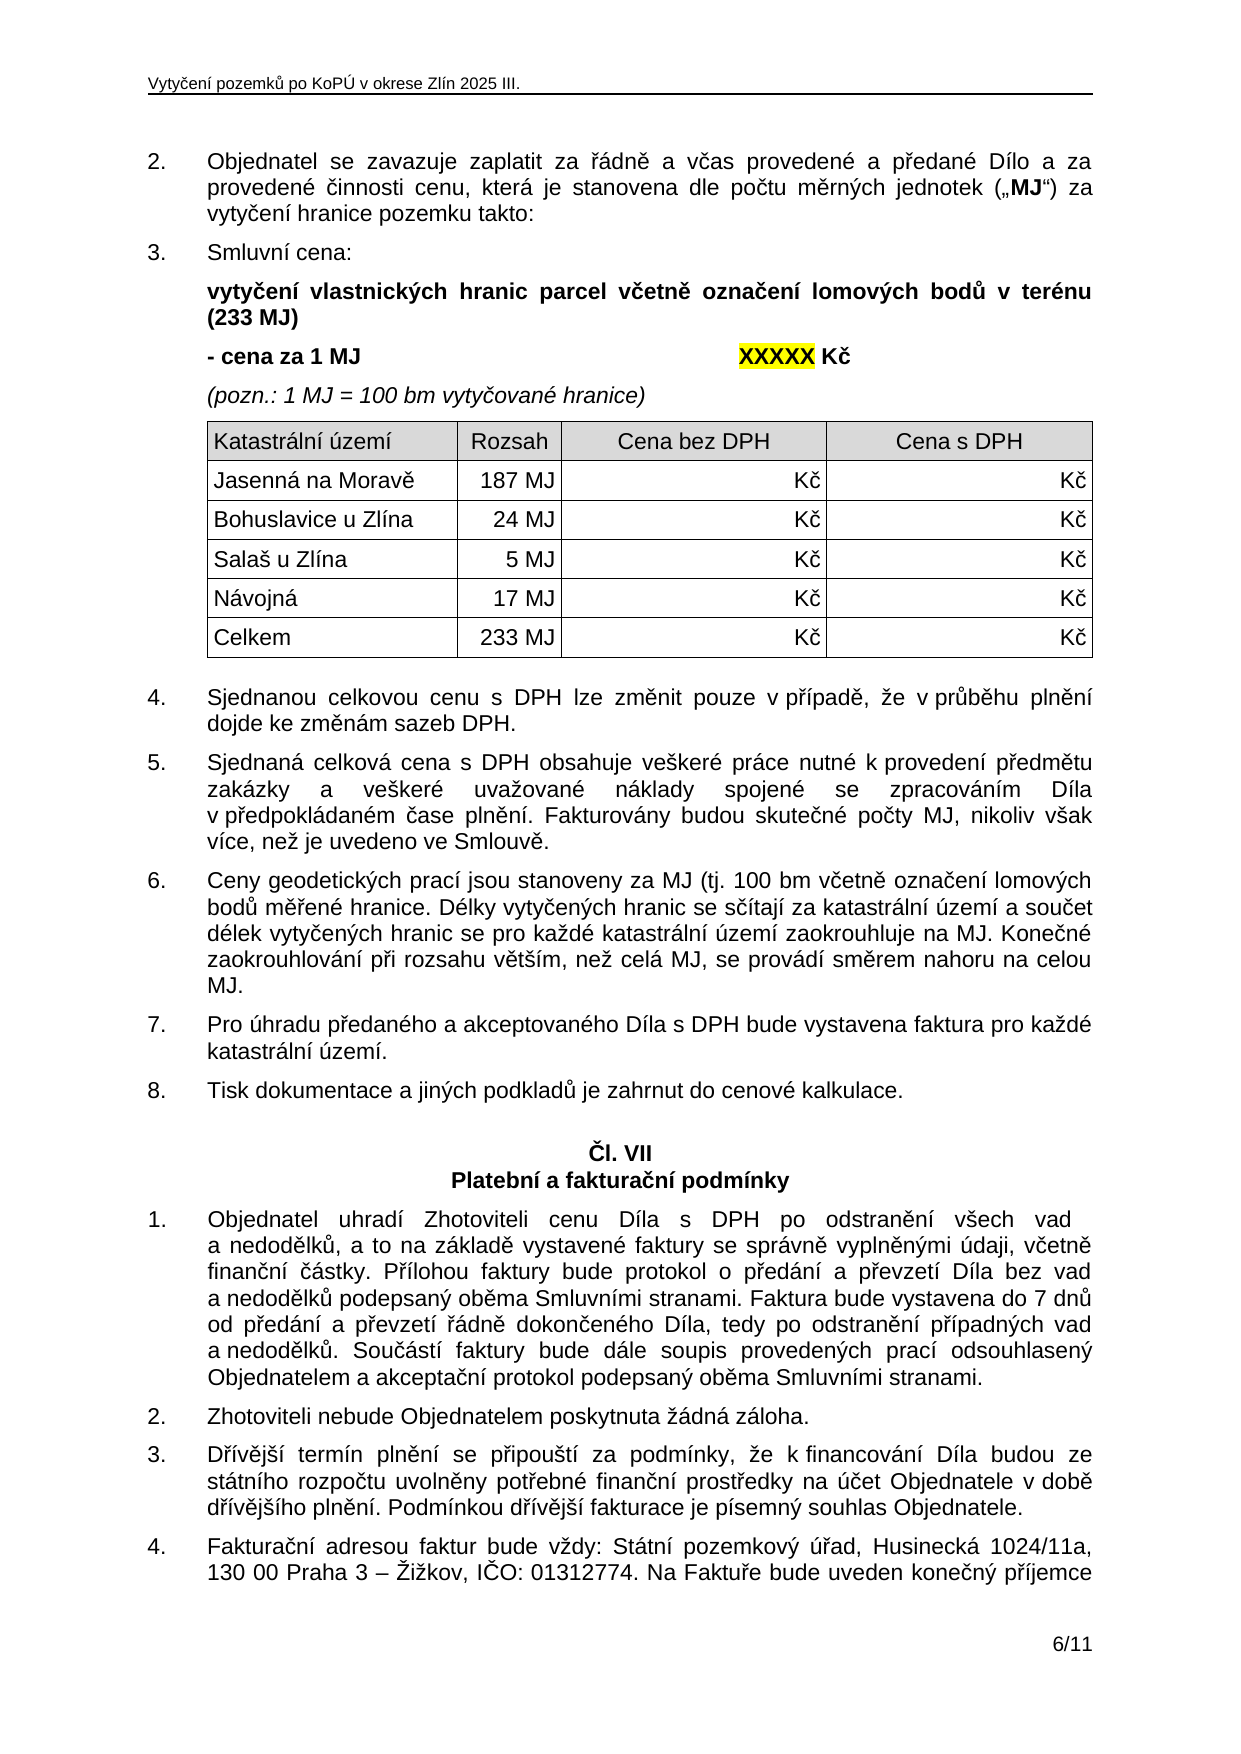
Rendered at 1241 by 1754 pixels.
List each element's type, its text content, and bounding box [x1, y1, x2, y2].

table_cell Jasenná na Moravě [208, 461, 457, 499]
list Pro úhradu předaného a akceptovaného Díla s DPH bude vystavena faktura pro každé katastrální území. [147, 1011, 1093, 1064]
table_cell Kč [827, 618, 1092, 657]
list Tisk dokumentace a jiných podkladů je zahrnut do cenové kalkulace. [147, 1077, 1093, 1103]
table_cell 5 MJ [458, 540, 561, 578]
table_cell 24 MJ [458, 501, 561, 539]
table_cell 187 MJ [458, 461, 561, 499]
table_cell Kč [562, 501, 826, 539]
text - cena za 1 MJ XXXXX Kč [207, 343, 739, 369]
table_cell Kč [562, 540, 826, 578]
subtitle Čl. VII [148, 1140, 1093, 1167]
list Sjednanou celkovou cenu s DPH lze změnit pouze v případě, že v průběhu plnění dojde ke změnám sazeb DPH. [147, 684, 1093, 737]
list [147, 1533, 1093, 1586]
text (pozn.: 1 MJ = 100 bm vytyčované hranice) [207, 382, 1093, 408]
list Objednatel uhradí Zhotoviteli cenu Díla s DPH po odstranění všech vad a nedodělků, a to na základě vystavené faktury se správně vyplněnými údaji, včetně finanční částky. Přílohou faktury bude protokol o předání a převzetí Díla bez vad a nedodělků podepsaný oběma Smluvními stranami. Faktura bude vystavena do 7 dnů od předání a převzetí řádně dokončeného Díla, tedy po odstranění případných vad a nedodělků. Součástí faktury bude dále soupis provedených prací odsouhlasený Objednatelem a akceptační protokol podepsaný oběma Smluvními stranami. [148, 1206, 1093, 1390]
table_cell 233 MJ [458, 618, 561, 657]
subtitle Platební a fakturační podmínky [148, 1167, 1093, 1193]
table_header Cena bez DPH [562, 422, 826, 460]
table_cell 17 MJ [458, 579, 561, 617]
table_header Katastrální území [208, 422, 457, 460]
list Zhotoviteli nebude Objednatelem poskytnuta žádná záloha. [147, 1403, 1093, 1429]
table_header Cena s DPH [827, 422, 1092, 460]
table_cell Návojná [208, 579, 457, 617]
table_cell Kč [562, 579, 826, 617]
table_cell Kč [562, 461, 826, 499]
text - cena za 1 MJ XXXXX Kč [815, 343, 1093, 369]
list Smluvní cena: [147, 239, 1093, 266]
list Ceny geodetických prací jsou stanoveny za MJ (tj. 100 bm včetně označení lomových bodů měřené hranice. Délky vytyčených hranic se sčítají za katastrální území a součet délek vytyčených hranic se pro každé katastrální území zaokrouhluje na MJ. Konečné zaokrouhlování při rozsahu větším, než celá MJ, se provádí směrem nahoru na celou MJ. [147, 867, 1093, 999]
list Sjednaná celková cena s DPH obsahuje veškeré práce nutné k provedení předmětu zakázky a veškeré uvažované náklady spojené se zpracováním Díla v předpokládaném čase plnění. Fakturovány budou skutečné počty MJ, nikoliv však více, než je uvedeno ve Smlouvě. [147, 749, 1093, 854]
list Objednatel se zavazuje zaplatit za řádně a včas provedené a předané Dílo a za provedené činnosti cenu, která je stanovena dle počtu měrných jednotek („MJ“) za vytyčení hranice pozemku takto: [147, 148, 1093, 227]
table_header Rozsah [458, 422, 561, 460]
table_cell Bohuslavice u Zlína [208, 501, 457, 539]
table_cell Salaš u Zlína [208, 540, 457, 578]
table_cell Celkem [208, 618, 457, 657]
text vytyčení vlastnických hranic parcel včetně označení lomových bodů v terénu (233 MJ) [207, 278, 1093, 331]
table_cell Kč [562, 618, 826, 657]
table_cell Kč [827, 461, 1092, 499]
table_cell Kč [827, 501, 1092, 539]
table_cell Kč [827, 579, 1092, 617]
list Dřívější termín plnění se připouští za podmínky, že k financování Díla budou ze státního rozpočtu uvolněny potřebné finanční prostředky na účet Objednatele v době dřívějšího plnění. Podmínkou dřívější fakturace je písemný souhlas Objednatele. [147, 1441, 1093, 1521]
table_cell Kč [827, 540, 1092, 578]
